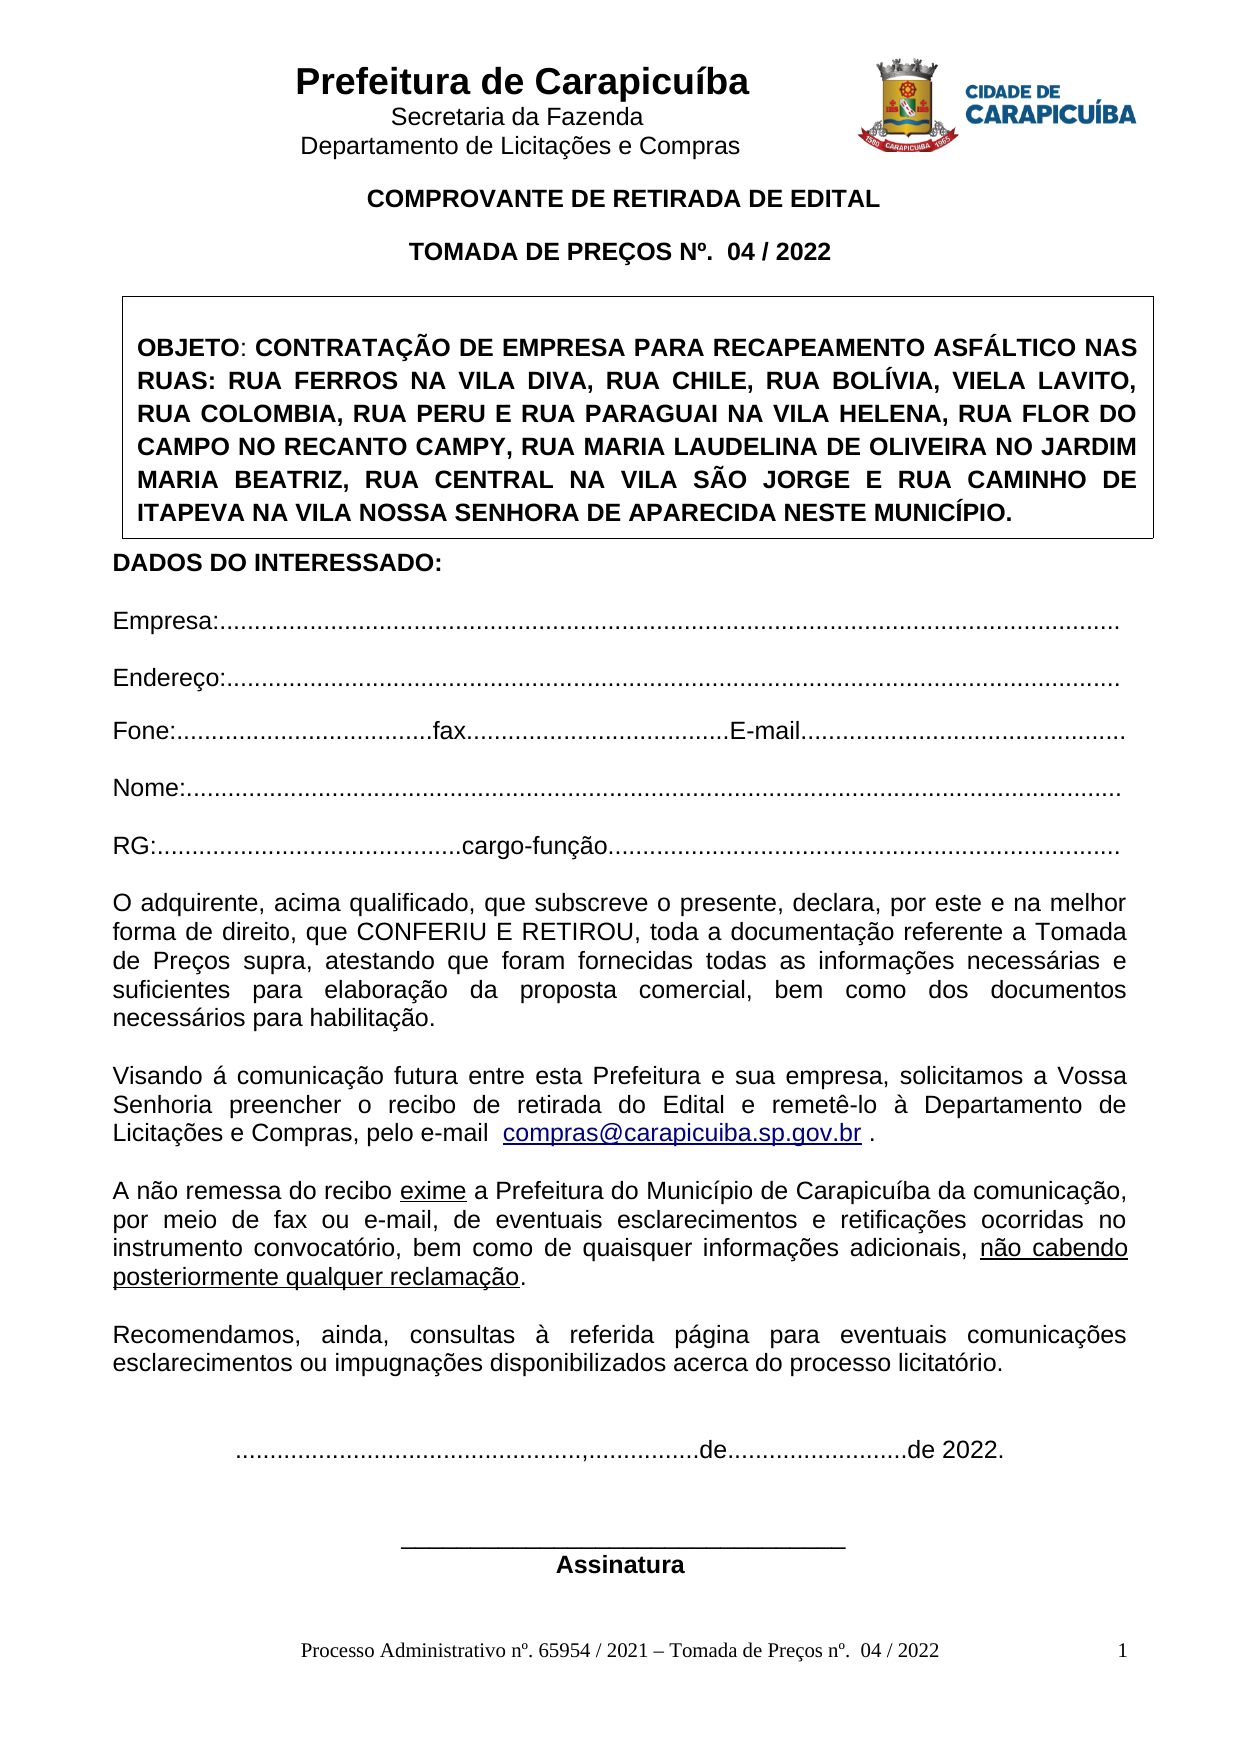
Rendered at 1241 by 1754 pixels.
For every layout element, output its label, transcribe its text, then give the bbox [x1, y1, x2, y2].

text Visando á comunicação futura entre esta Prefeitura e sua empresa, solicitamos a Vossa Senhoria preencher o recibo de retirada do Edital e remetê-lo à Departamento de Licitações e Compras, pelo e-mail compras@carapicuiba.sp.gov.br . [112, 1061, 1128, 1147]
text Empresa:.................................................................................................................................. [112, 606, 1128, 634]
text ________________________________ [112, 1521, 1128, 1550]
text O adquirente, acima qualificado, que subscreve o presente, declara, por este e na melhor forma de direito, que CONFERIU E RETIROU, toda a documentação referente a Tomada de Preços supra, atestando que foram fornecidas todas as informações necessárias e suficientes para elaboração da proposta comercial, bem como dos documentos necessários para habilitação. [112, 888, 1128, 1032]
text Assinatura [112, 1550, 1128, 1578]
picture [857, 57, 1139, 152]
text DADOS DO INTERESSADO: [112, 548, 1128, 577]
text RG:............................................cargo-função.......................................................................... [112, 831, 1128, 860]
text Fone:.....................................fax......................................E-mail............................................... [112, 716, 1128, 745]
text Recomendamos, ainda, consultas à referida página para eventuais comunicações esclarecimentos ou impugnações disponibilizados acerca do processo licitatório. [112, 1320, 1128, 1377]
text Nome:....................................................................................................................................... [112, 773, 1128, 802]
text Endereço:................................................................................................................................. [112, 663, 1128, 692]
text A não remessa do recibo exime a Prefeitura do Município de Carapicuíba da comunicação, por meio de fax ou e-mail, de eventuais esclarecimentos e retificações ocorridas no instrumento convocatório, bem como de quaisquer informações adicionais, não cabendo posteriormente qualquer reclamação. [112, 1176, 1128, 1291]
text ..................................................,................de..........................de 2022. [112, 1435, 1128, 1463]
subtitle COMPROVANTE DE RETIRADA DE EDITAL [112, 184, 1128, 212]
subtitle TOMADA DE PREÇOS Nº. 04 / 2022 [112, 237, 1128, 265]
